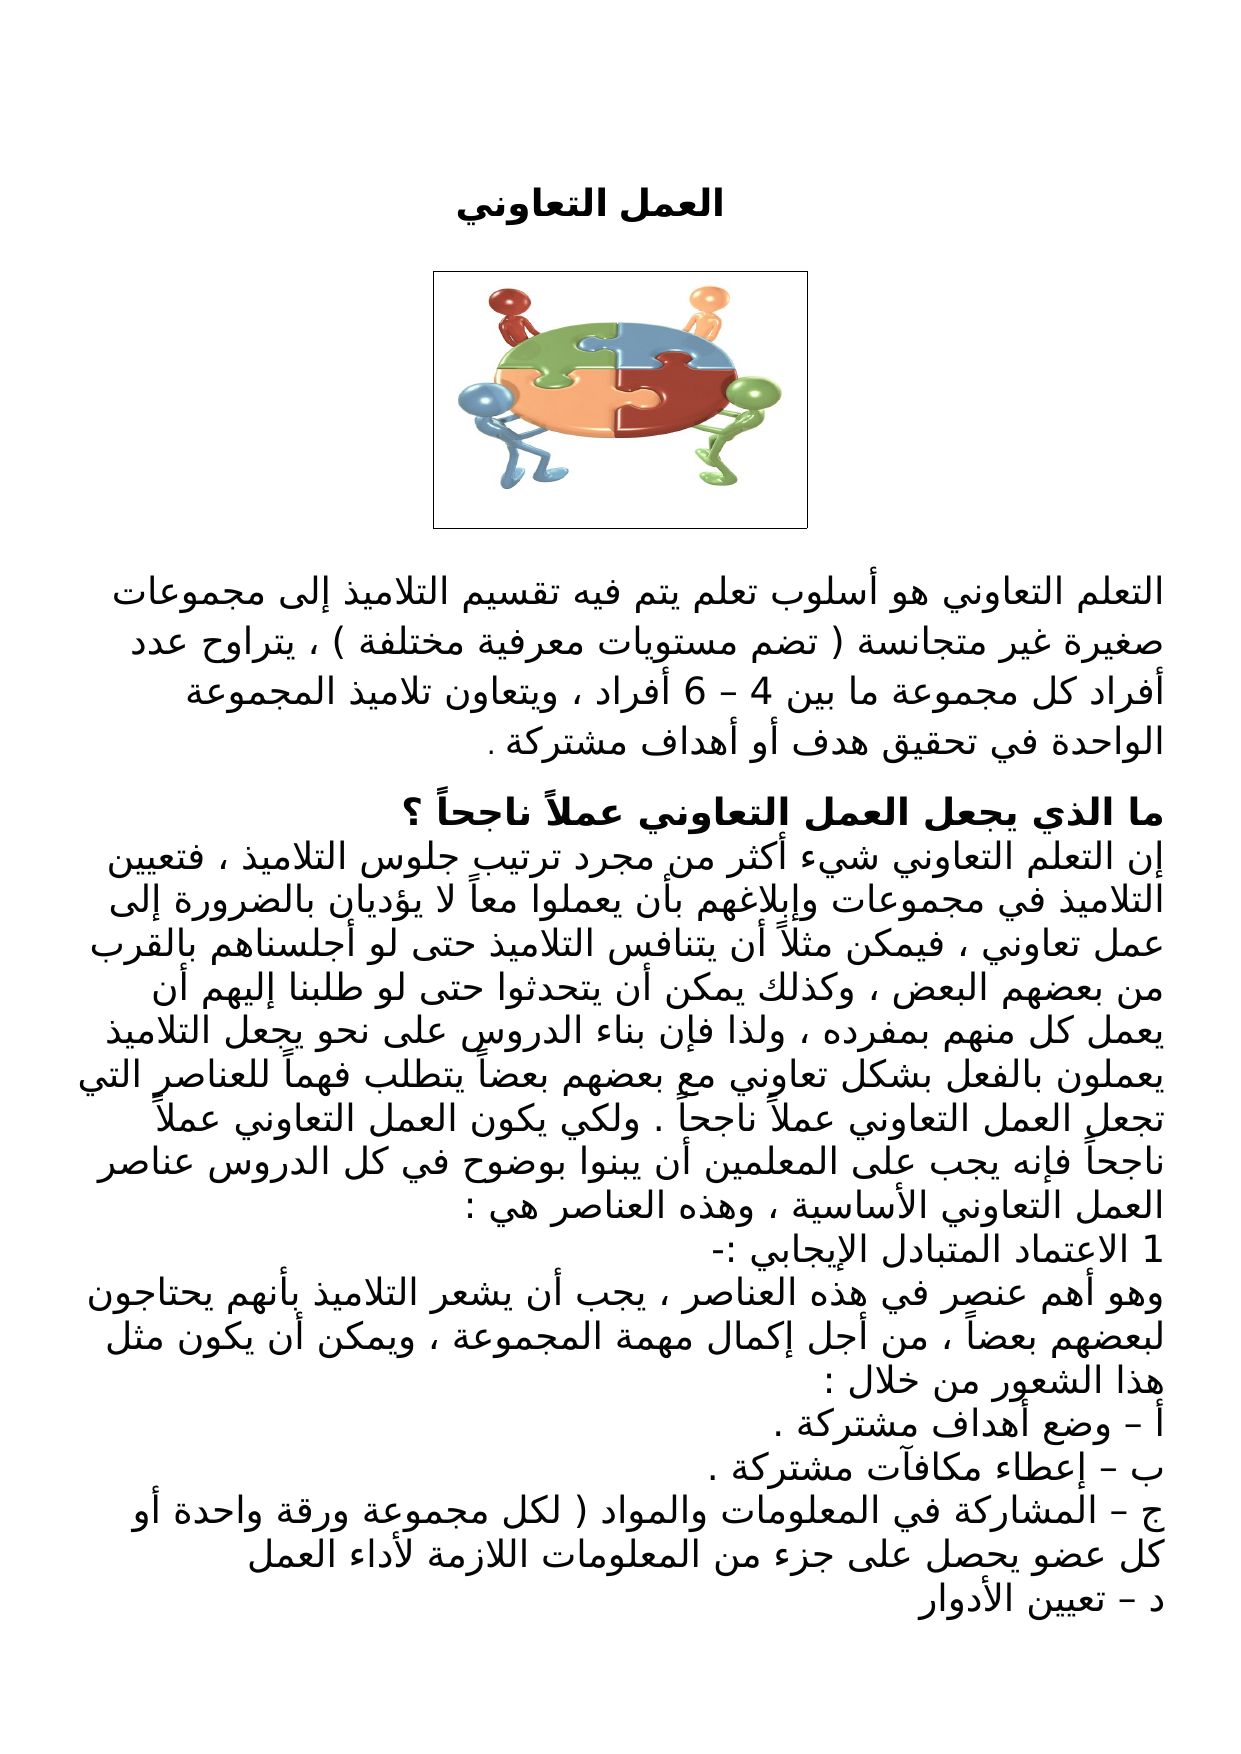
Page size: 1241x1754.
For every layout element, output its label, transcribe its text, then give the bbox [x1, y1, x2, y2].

picture [448, 278, 791, 496]
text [75, 834, 1165, 1620]
text ما الذي يجعل العمل التعاوني عملاً ناجحاً ؟ [75, 791, 1165, 834]
text التعلم التعاوني هو أسلوب تعلم يتم فيه تقسيم التلاميذ إلى مجموعات صغيرة غير متجانسة ( تضم مستويات معرفية مختلفة ) ، يتراوح عدد أفراد كل مجموعة ما بين 4 – 6 أفراد ، ويتعاون تلاميذ المجموعة الواحدة في تحقيق هدف أو أهداف مشتركة . [75, 569, 1165, 763]
text العمل التعاوني [75, 181, 1165, 224]
